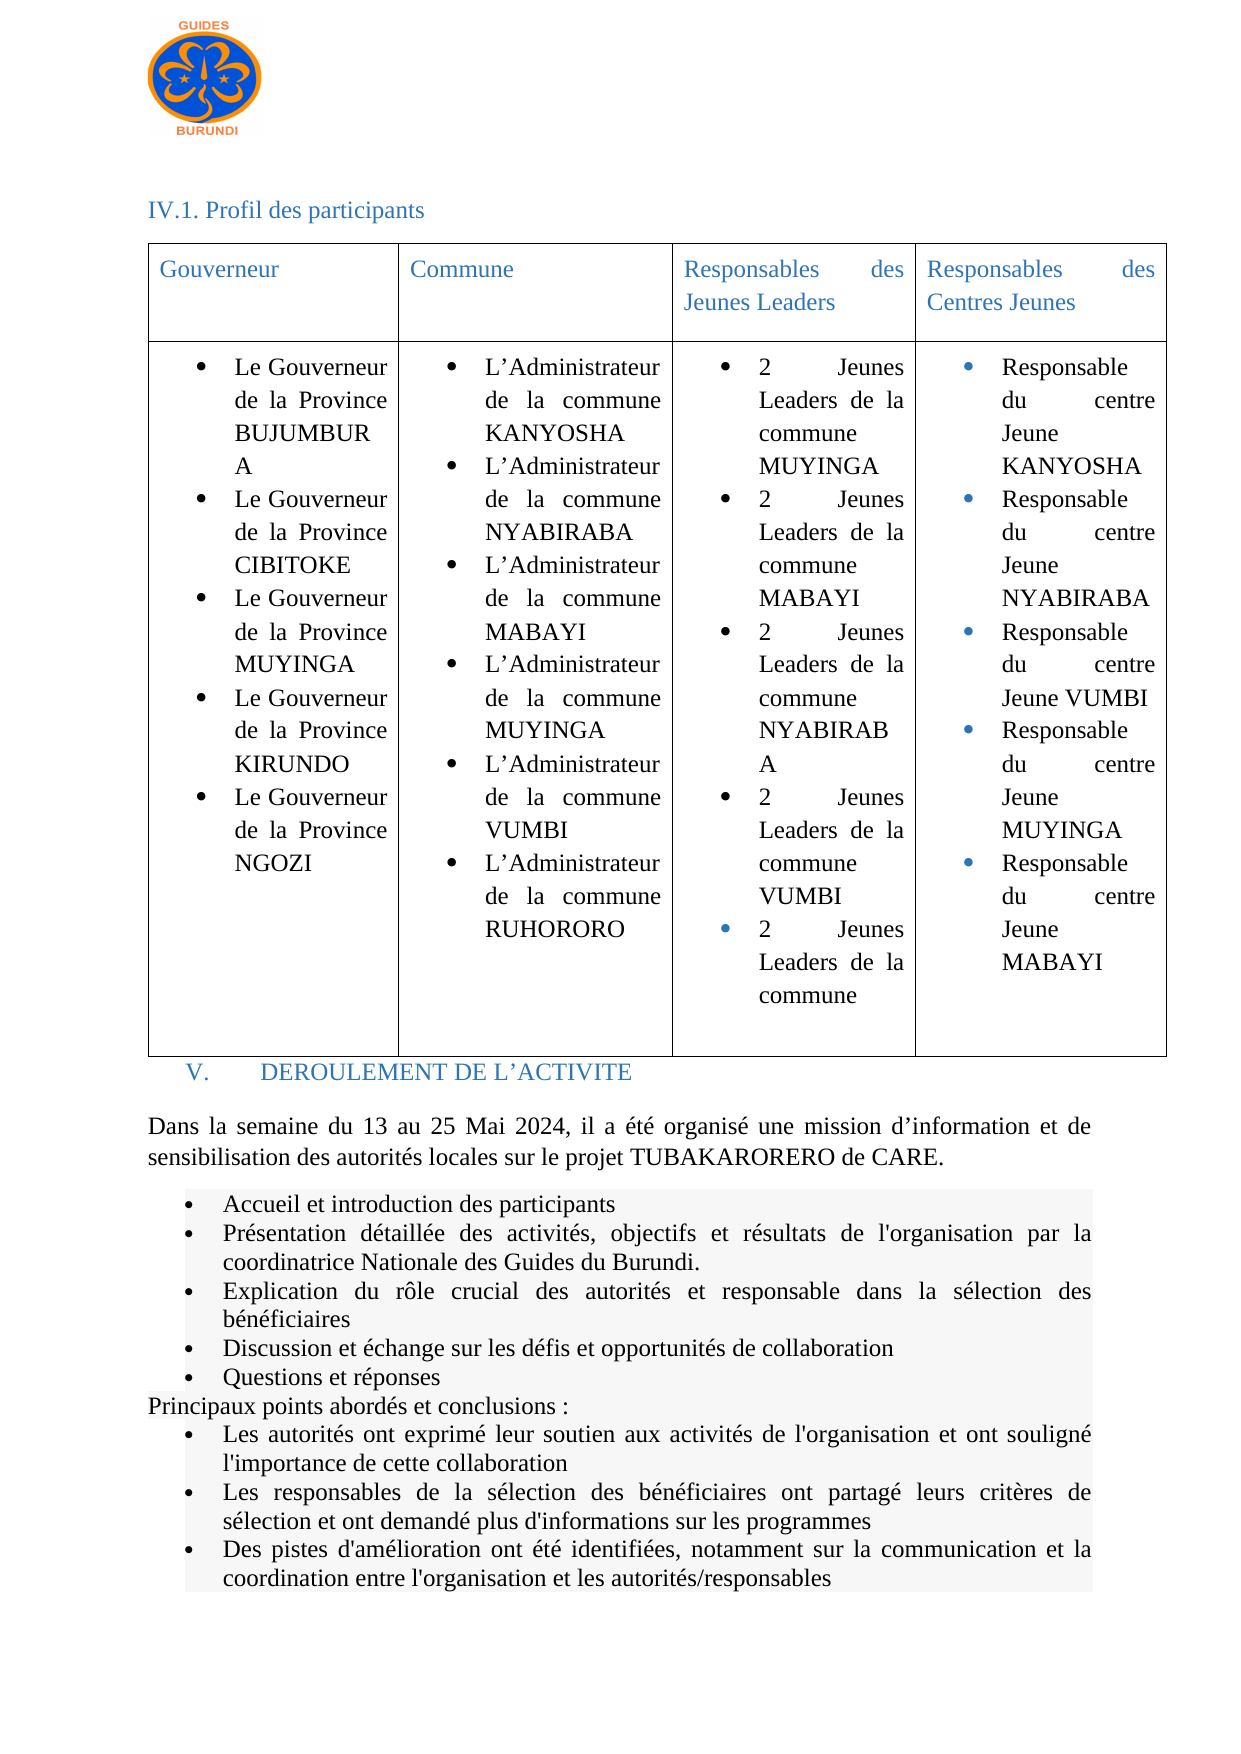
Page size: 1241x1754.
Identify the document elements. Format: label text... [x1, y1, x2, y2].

table_cell L’Administrateur de la commune KANYOSHA L’Administrateur de la commune NYABIRABA L’Administrateur de la commune MABAYI L’Administrateur de la commune MUYINGA L’Administrateur de la commune VUMBI L’Administrateur de la commune RUHORORO [399, 342, 672, 1056]
list Des pistes d'amélioration ont été identifiées, notamment sur la communication et la coordination entre l'organisation et les autorités/responsables [185, 1534, 1093, 1592]
list DEROULEMENT DE L’ACTIVITE [185, 1057, 1093, 1086]
list Les autorités ont exprimé leur soutien aux activités de l'organisation et ont souligné l'importance de cette collaboration [185, 1419, 1093, 1477]
table_cell Le Gouverneur de la Province BUJUMBURA Le Gouverneur de la Province CIBITOKE Le Gouverneur de la Province MUYINGA Le Gouverneur de la Province KIRUNDO Le Gouverneur de la Province NGOZI [149, 342, 398, 1056]
table_cell Responsable du centre Jeune KANYOSHA Responsable du centre Jeune NYABIRABA Responsable du centre Jeune VUMBI Responsable du centre Jeune MUYINGA Responsable du centre Jeune MABAYI [916, 342, 1166, 1056]
picture [147, 18, 265, 137]
table_header Gouverneur [149, 244, 398, 341]
text Dans la semaine du 13 au 25 Mai 2024, il a été organisé une mission d’information et de sensibilisation des autorités locales sur le projet TUBAKARORERO de CARE. [148, 1111, 1093, 1171]
list Les responsables de la sélection des bénéficiaires ont partagé leurs critères de sélection et ont demandé plus d'informations sur les programmes [185, 1477, 1093, 1534]
table_header Responsables des Jeunes Leaders [673, 244, 915, 341]
list Explication du rôle crucial des autorités et responsable dans la sélection des bénéficiaires [185, 1276, 1093, 1333]
list Discussion et échange sur les défis et opportunités de collaboration [185, 1333, 1093, 1362]
table_header Commune [399, 244, 672, 341]
table_header Responsables des Centres Jeunes [916, 244, 1166, 341]
list Accueil et introduction des participants [185, 1189, 1093, 1218]
list Présentation détaillée des activités, objectifs et résultats de l'organisation par la coordinatrice Nationale des Guides du Burundi. [185, 1218, 1093, 1276]
list Questions et réponses [185, 1362, 1093, 1391]
text Principaux points abordés et conclusions : [148, 1391, 1093, 1419]
text IV.1. Profil des participants [148, 195, 1093, 224]
table_cell 2 Jeunes Leaders de la commune MUYINGA 2 Jeunes Leaders de la commune MABAYI 2 Jeunes Leaders de la commune NYABIRABA 2 Jeunes Leaders de la commune VUMBI 2 Jeunes Leaders de la commune [673, 342, 915, 1056]
